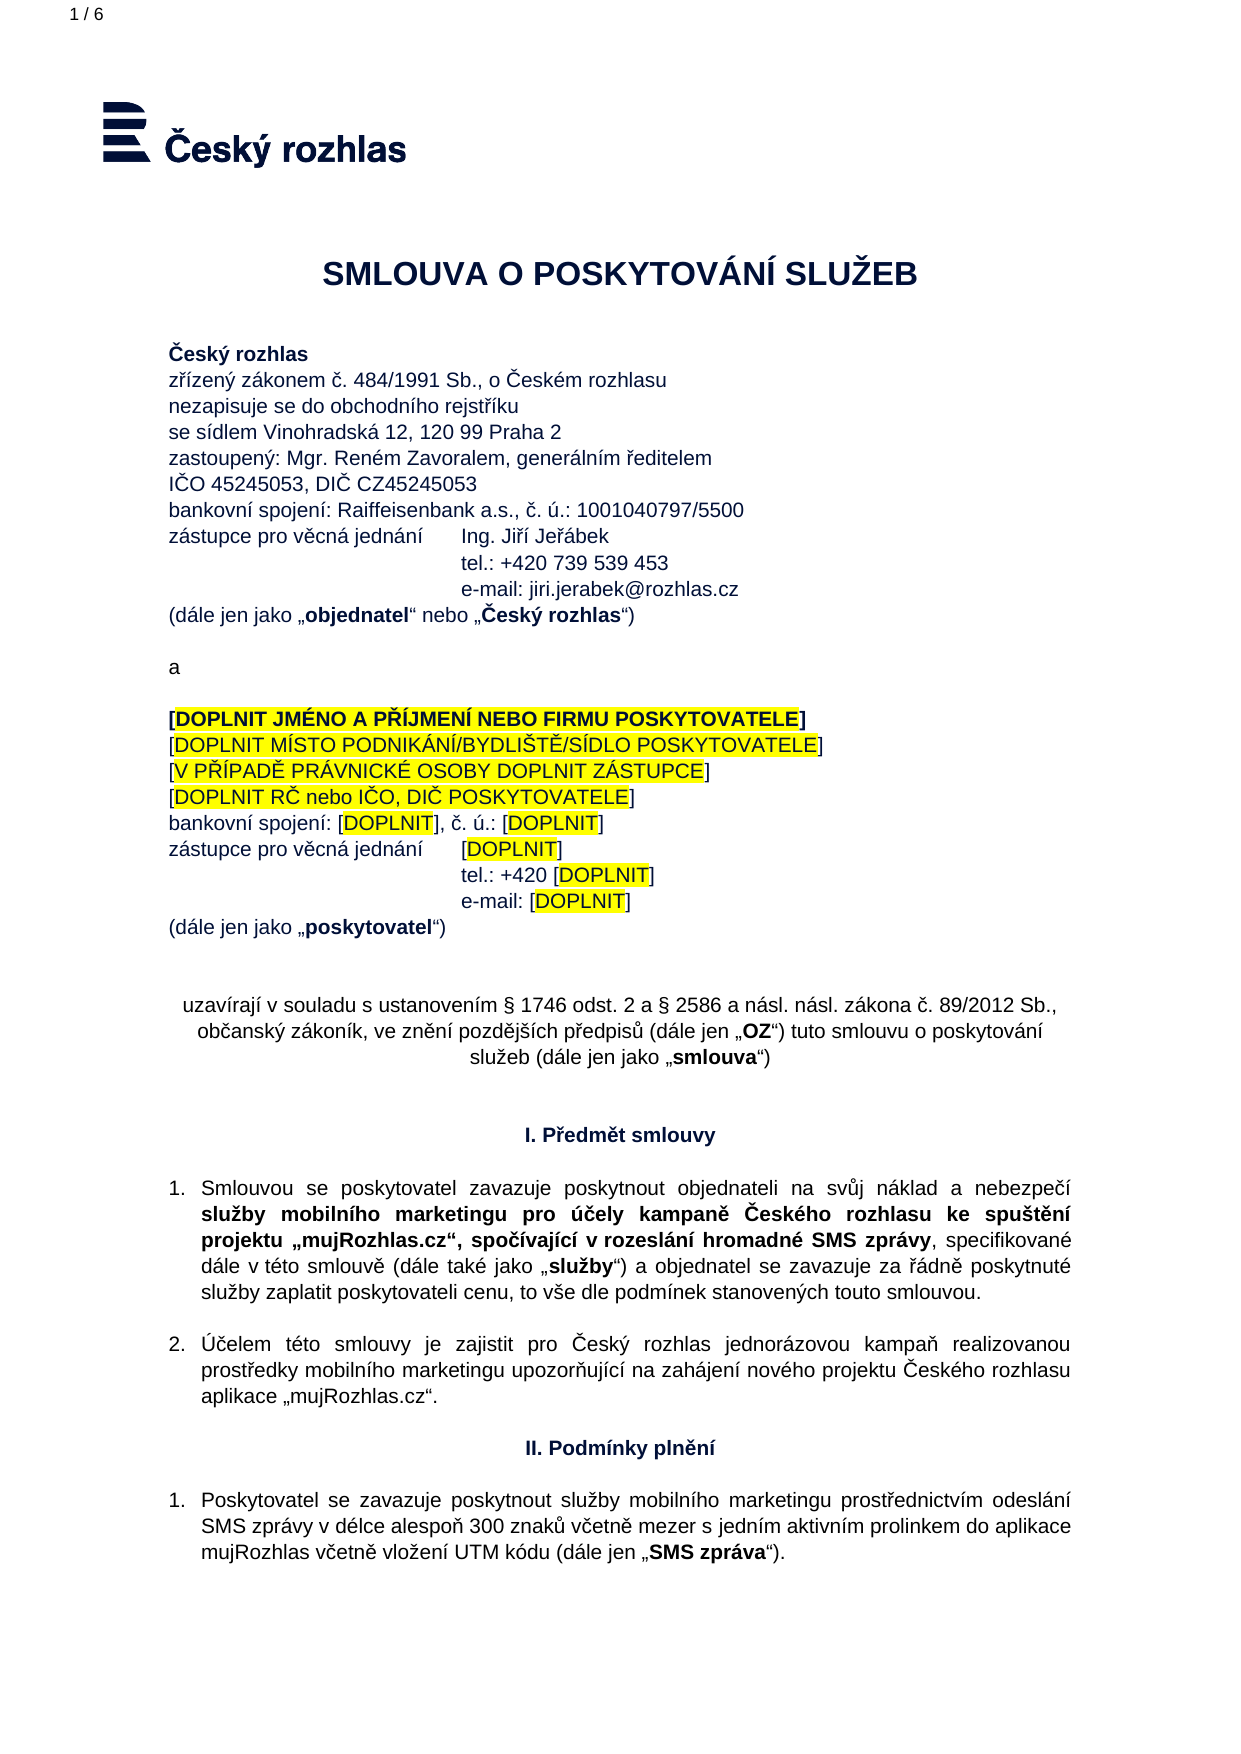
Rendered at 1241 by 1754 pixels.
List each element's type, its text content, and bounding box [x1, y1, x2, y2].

text zastoupený: Mgr. Reném Zavoralem, generálním ředitelem [168, 445, 1072, 471]
text uzavírají v souladu s ustanovením § 1746 odst. 2 a § 2586 a násl. násl. zákona č. 89/2012 Sb., občanský zákoník, ve znění pozdějších předpisů (dále jen „OZ“) tuto smlouvu o poskytování služeb (dále jen jako „smlouva“) [168, 992, 1072, 1070]
text [DOPLNIT RČ nebo IČO, DIČ POSKYTOVATELE] [168, 783, 1072, 809]
text nezapisuje se do obchodního rejstříku [168, 393, 1072, 419]
list Smlouvou se poskytovatel zavazuje poskytnout objednateli na svůj náklad a nebezpečí služby mobilního marketingu pro účely kampaně Českého rozhlasu ke spuštění projektu „mujRozhlas.cz“, spočívající v rozeslání hromadné SMS zprávy, specifikované dále v této smlouvě (dále také jako „služby“) a objednatel se zavazuje za řádně poskytnuté služby zaplatit poskytovateli cenu, to vše dle podmínek stanovených touto smlouvou. [168, 1174, 1072, 1304]
text zástupce pro věcná jednání Ing. Jiří Jeřábek [168, 523, 1072, 549]
subtitle Podmínky plnění [168, 1434, 1072, 1461]
text Český rozhlas [168, 341, 1072, 367]
text (dále jen jako „poskytovatel“) [168, 914, 1072, 940]
title SMLOUVA O POSKYTOVÁNÍ SLUŽEB [168, 250, 1072, 294]
text bankovní spojení: Raiffeisenbank a.s., č. ú.: 1001040797/5500 [168, 497, 1072, 523]
text se sídlem Vinohradská 12, 120 99 Praha 2 [168, 419, 1072, 445]
text tel.: +420 [DOPLNIT] [168, 862, 1072, 888]
picture [103, 102, 406, 168]
text e-mail: [DOPLNIT] [168, 888, 1072, 914]
list Účelem této smlouvy je zajistit pro Český rozhlas jednorázovou kampaň realizovanou prostředky mobilního marketingu upozorňující na zahájení nového projektu Českého rozhlasu aplikace „mujRozhlas.cz“. [168, 1330, 1072, 1408]
text IČO 45245053, DIČ CZ45245053 [168, 471, 1072, 497]
text [DOPLNIT MÍSTO PODNIKÁNÍ/BYDLIŠTĚ/SÍDLO POSKYTOVATELE] [168, 731, 1072, 757]
text [DOPLNIT JMÉNO A PŘÍJMENÍ NEBO FIRMU POSKYTOVATELE] [168, 705, 1072, 731]
text bankovní spojení: [DOPLNIT], č. ú.: [DOPLNIT] [168, 809, 1072, 836]
subtitle Předmět smlouvy [168, 1122, 1072, 1148]
text tel.: +420 739 539 453 [168, 549, 1072, 575]
text [V PŘÍPADĚ PRÁVNICKÉ OSOBY DOPLNIT ZÁSTUPCE] [168, 757, 1072, 783]
text zřízený zákonem č. 484/1991 Sb., o Českém rozhlasu [168, 367, 1072, 393]
text e-mail: jiri.jerabek@rozhlas.cz [168, 575, 1072, 601]
text a [168, 653, 1072, 679]
list Poskytovatel se zavazuje poskytnout služby mobilního marketingu prostřednictvím odeslání SMS zprávy v délce alespoň 300 znaků včetně mezer s jedním aktivním prolinkem do aplikace mujRozhlas včetně vložení UTM kódu (dále jen „SMS zpráva“). [168, 1487, 1072, 1565]
text zástupce pro věcná jednání [DOPLNIT] [168, 836, 1072, 862]
text (dále jen jako „objednatel“ nebo „Český rozhlas“) [168, 601, 1072, 627]
